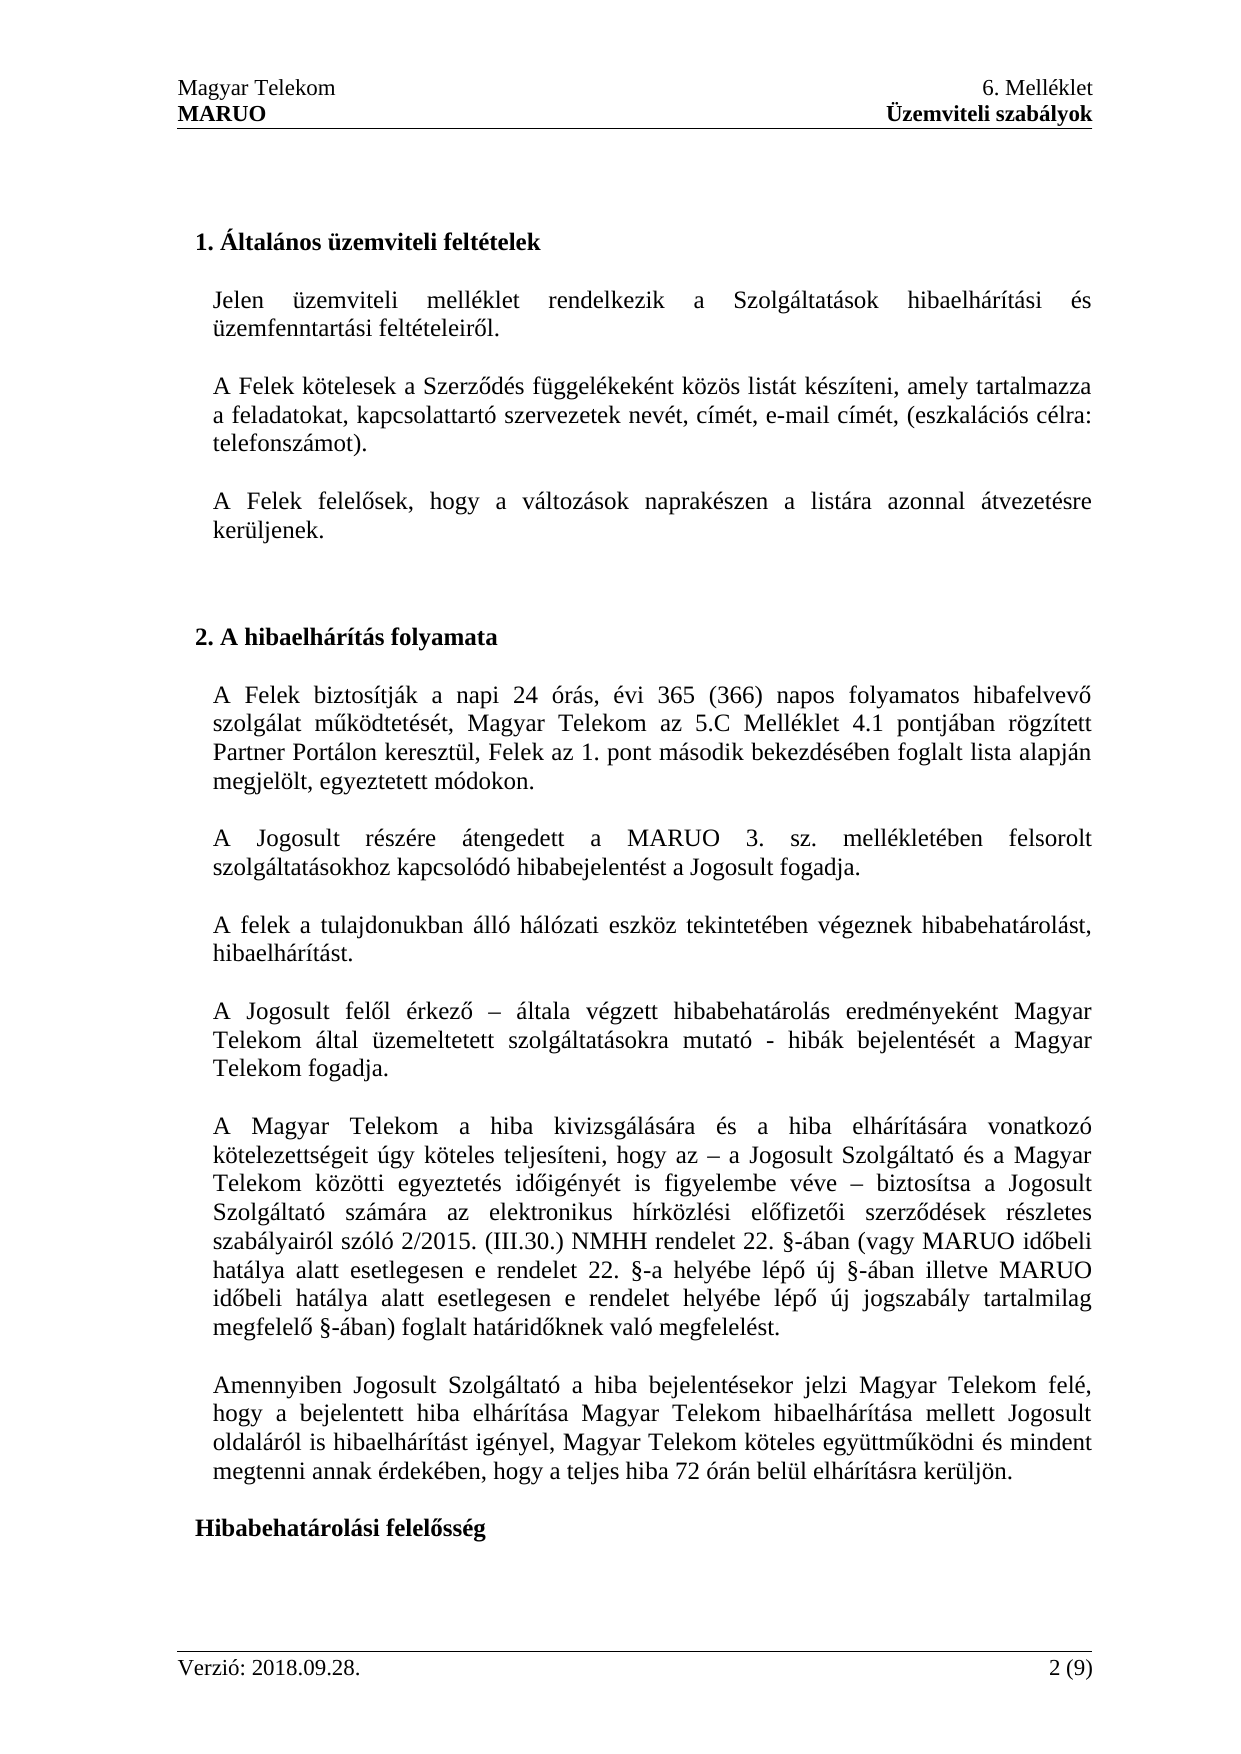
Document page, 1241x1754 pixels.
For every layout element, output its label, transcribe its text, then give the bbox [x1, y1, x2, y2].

text A Magyar Telekom a hiba kivizsgálására és a hiba elhárítására vonatkozó kötelezettségeit úgy köteles teljesíteni, hogy az – a Jogosult Szolgáltató és a Magyar Telekom közötti egyeztetés időigényét is figyelembe véve – biztosítsa a Jogosult Szolgáltató számára az elektronikus hírközlési előfizetői szerződések részletes szabályairól szóló 2/2015. (III.30.) NMHH rendelet 22. §-ában (vagy MARUO időbeli hatálya alatt esetlegesen e rendelet 22. §-a helyébe lépő új §-ában illetve MARUO időbeli hatálya alatt esetlegesen e rendelet helyébe lépő új jogszabály tartalmilag megfelelő §-ában) foglalt határidőknek való megfelelést. [195, 1082, 1092, 1341]
text A Felek biztosítják a napi 24 órás, évi 365 (366) napos folyamatos hibafelvevő szolgálat működtetését, Magyar Telekom az 5.C Melléklet 4.1 pontjában rögzített Partner Portálon keresztül, Felek az 1. pont második bekezdésében foglalt lista alapján megjelölt, egyeztetett módokon. [195, 651, 1092, 795]
text Hibabehatárolási felelősség [195, 1513, 1092, 1542]
text Amennyiben Jogosult Szolgáltató a hiba bejelentésekor jelzi Magyar Telekom felé, hogy a bejelentett hiba elhárítása Magyar Telekom hibaelhárítása mellett Jogosult oldaláról is hibaelhárítást igényel, Magyar Telekom köteles együttműködni és mindent megtenni annak érdekében, hogy a teljes hiba 72 órán belül elhárításra kerüljön. [213, 1370, 1092, 1485]
text A Jogosult részére átengedett a MARUO 3. sz. mellékletében felsorolt szolgáltatásokhoz kapcsolódó hibabejelentést a Jogosult fogadja. [195, 795, 1092, 881]
text A felek a tulajdonukban álló hálózati eszköz tekintetében végeznek hibabehatárolást, hibaelhárítást. [195, 881, 1092, 967]
text Jelen üzemviteli melléklet rendelkezik a Szolgáltatások hibaelhárítási és üzemfenntartási feltételeiről. [195, 256, 1092, 342]
text A Jogosult felől érkező – általa végzett hibabehatárolás eredményeként Magyar Telekom által üzemeltetett szolgáltatásokra mutató - hibák bejelentését a Magyar Telekom fogadja. [195, 967, 1092, 1082]
subtitle 1. Általános üzemviteli feltételek [195, 227, 1092, 256]
subtitle 2. A hibaelhárítás folyamata [195, 622, 1092, 651]
text A Felek felelősek, hogy a változások naprakészen a listára azonnal átvezetésre kerüljenek. [195, 457, 1092, 572]
text A Felek kötelesek a Szerződés függelékeként közös listát készíteni, amely tartalmazza a feladatokat, kapcsolattartó szervezetek nevét, címét, e-mail címét, (eszkalációs célra: telefonszámot). [195, 342, 1092, 457]
